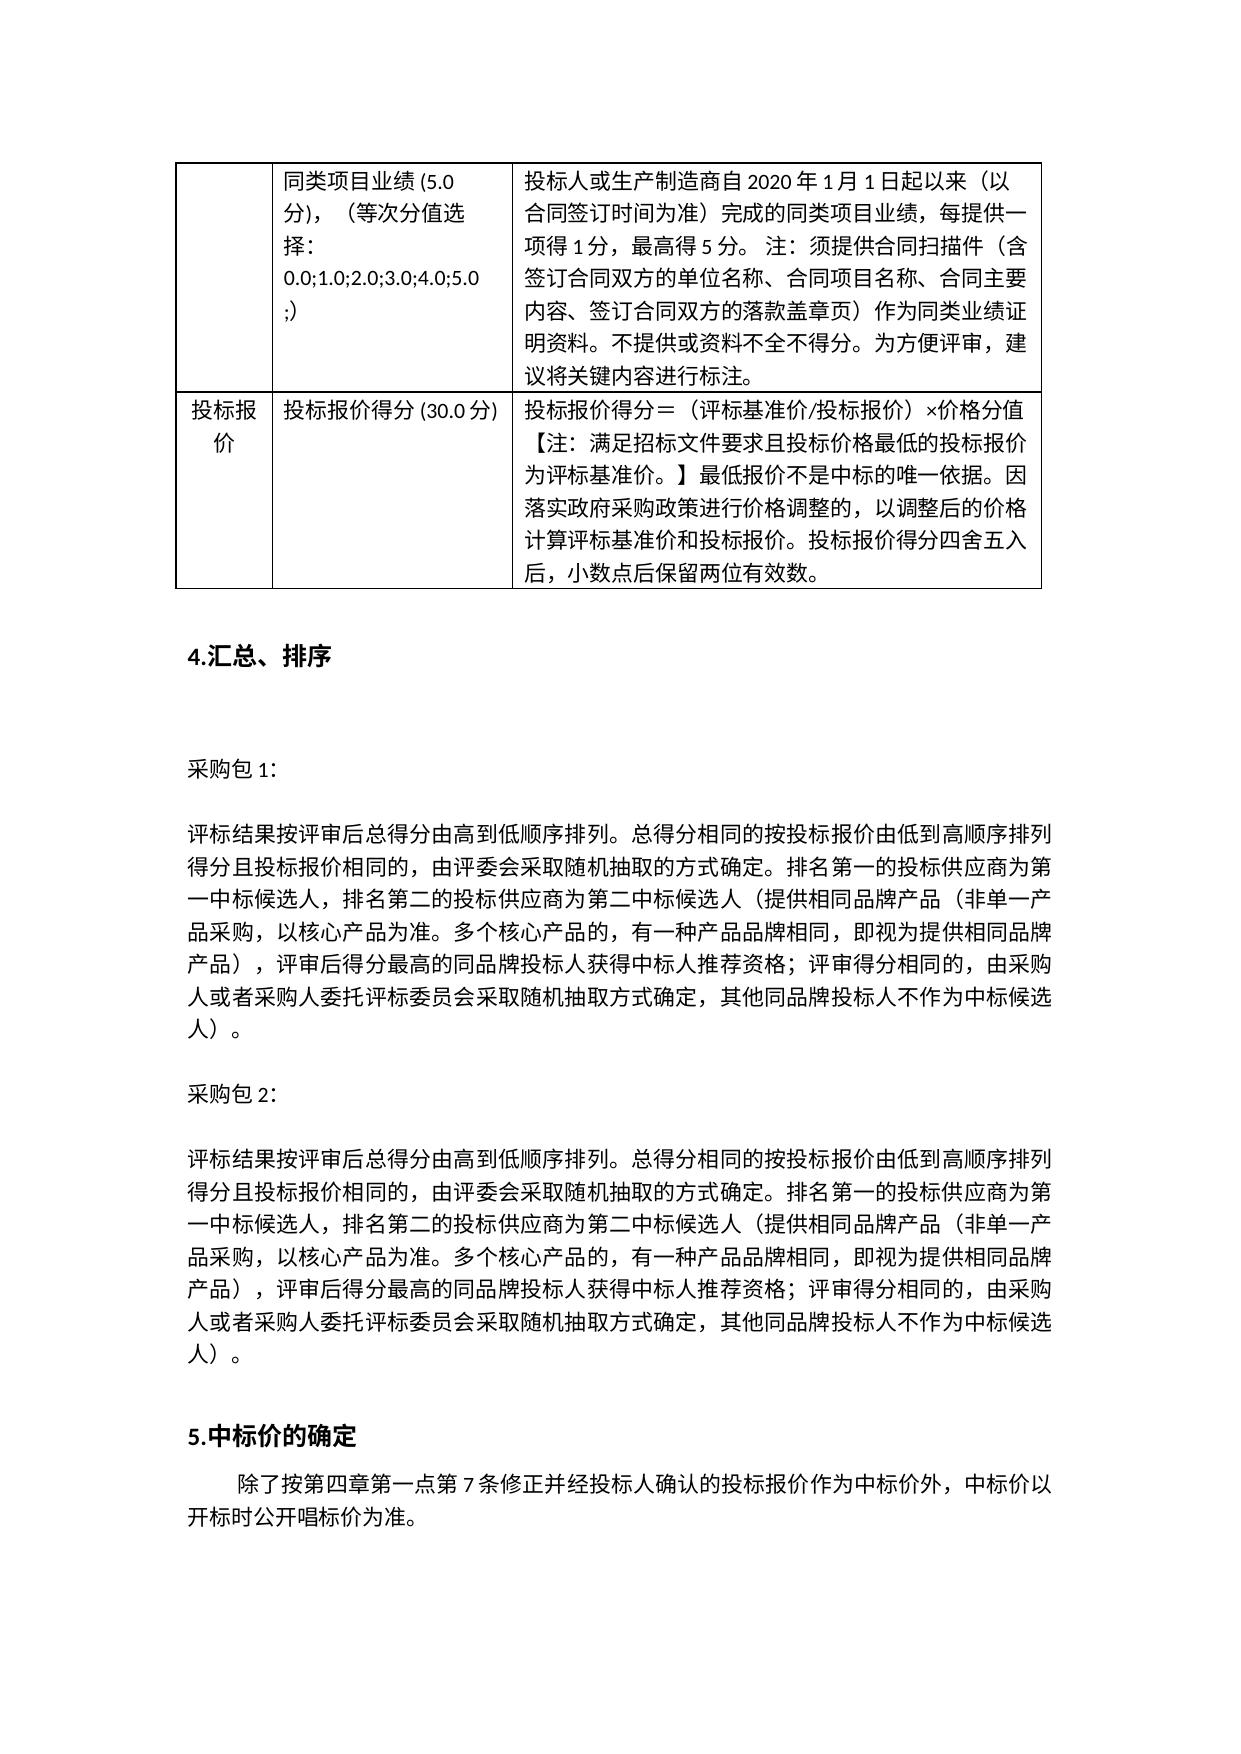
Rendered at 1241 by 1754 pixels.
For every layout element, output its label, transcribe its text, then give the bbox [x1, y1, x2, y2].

text 除了按第四章第一点第7条修正并经投标人确认的投标报价作为中标价外，中标价以开标时公开唱标价为准。 [187, 1467, 1053, 1532]
table_cell 同类项目业绩 (5.0分)，（等次分值选择：0.0;1.0;2.0;3.0;4.0;5.0;） [273, 164, 512, 391]
table_cell 投标报价 [177, 393, 272, 588]
text 评标结果按评审后总得分由高到低顺序排列。总得分相同的按投标报价由低到高顺序排列。得分且投标报价相同的，由评委会采取随机抽取的方式确定。排名第一的投标供应商为第一中标候选人，排名第二的投标供应商为第二中标候选人（提供相同品牌产品（非单一产品采购，以核心产品为准。多个核心产品的，有一种产品品牌相同，即视为提供相同品牌产品），评审后得分最高的同品牌投标人获得中标人推荐资格；评审得分相同的，由采购人或者采购人委托评标委员会采取随机抽取方式确定，其他同品牌投标人不作为中标候选人）。 [187, 1142, 1053, 1369]
table_cell 投标报价得分 (30.0分) [273, 393, 512, 588]
text 4.汇总、排序 [187, 622, 1053, 687]
table_cell 投标报价得分＝（评标基准价/投标报价）×价格分值【注：满足招标文件要求且投标价格最低的投标报价为评标基准价。】最低报价不是中标的唯一依据。因落实政府采购政策进行价格调整的，以调整后的价格计算评标基准价和投标报价。投标报价得分四舍五入后，小数点后保留两位有效数。 [513, 393, 1041, 588]
text 采购包1： [187, 752, 1053, 784]
table_cell 投标人或生产制造商自2020年1月1日起以来（以合同签订时间为准）完成的同类项目业绩，每提供一项得1分，最高得5分。 注：须提供合同扫描件（含签订合同双方的单位名称、合同项目名称、合同主要内容、签订合同双方的落款盖章页）作为同类业绩证明资料。不提供或资料不全不得分。为方便评审，建议将关键内容进行标注。 [513, 164, 1041, 391]
text 评标结果按评审后总得分由高到低顺序排列。总得分相同的按投标报价由低到高顺序排列。得分且投标报价相同的，由评委会采取随机抽取的方式确定。排名第一的投标供应商为第一中标候选人，排名第二的投标供应商为第二中标候选人（提供相同品牌产品（非单一产品采购，以核心产品为准。多个核心产品的，有一种产品品牌相同，即视为提供相同品牌产品），评审后得分最高的同品牌投标人获得中标人推荐资格；评审得分相同的，由采购人或者采购人委托评标委员会采取随机抽取方式确定，其他同品牌投标人不作为中标候选人）。 [187, 817, 1053, 1044]
text 5.中标价的确定 [187, 1402, 1053, 1467]
text 采购包2： [187, 1077, 1053, 1109]
